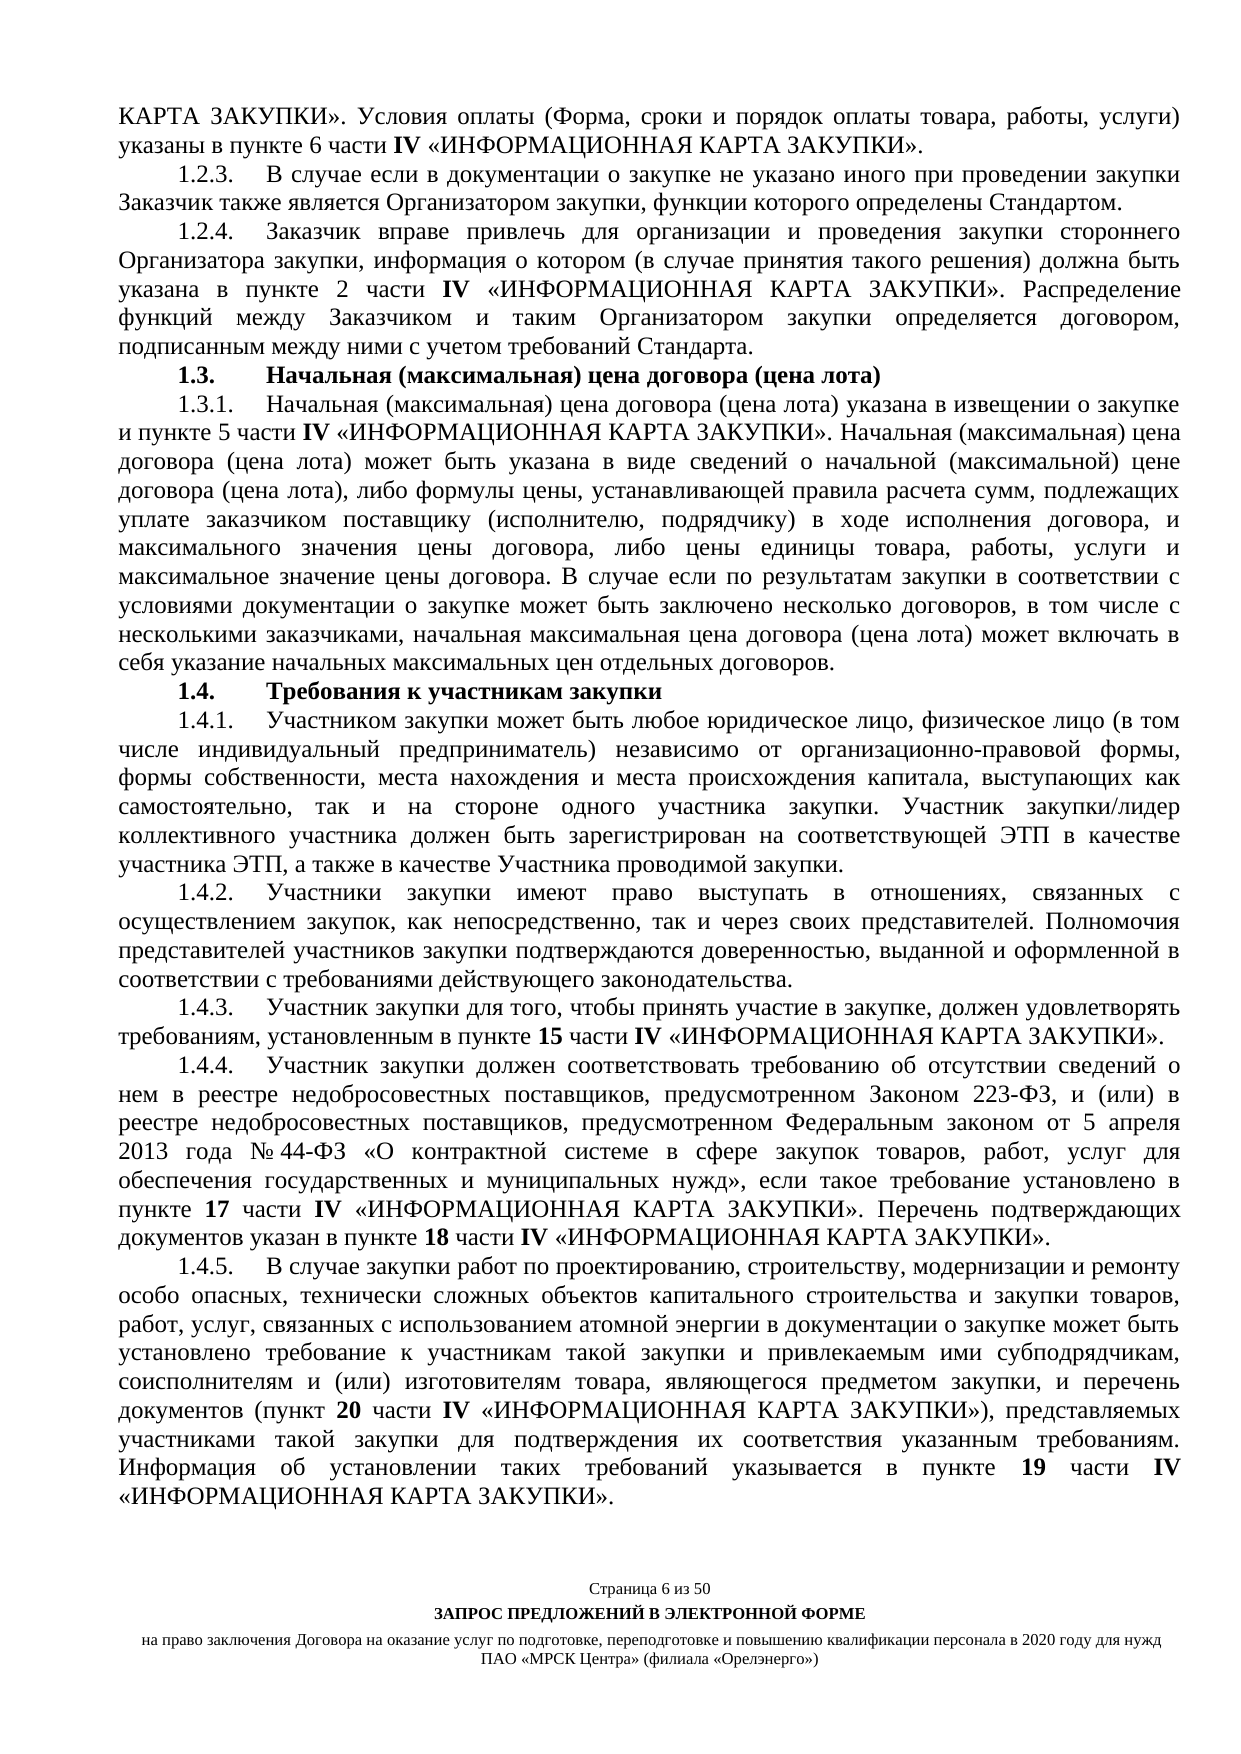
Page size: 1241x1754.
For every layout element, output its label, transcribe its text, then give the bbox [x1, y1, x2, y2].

subtitle Участники закупки имеют право выступать в отношениях, связанных с осуществлением закупок, как непосредственно, так и через своих представителей. Полномочия представителей участников закупки подтверждаются доверенностью, выданной и оформленной в соответствии с требованиями действующего законодательства. [118, 877, 1181, 992]
subtitle Заказчик вправе привлечь для организации и проведения закупки стороннего Организатора закупки, информация о котором (в случае принятия такого решения) должна быть указана в пункте 2 части IV «ИНФОРМАЦИОННАЯ КАРТА ЗАКУПКИ». Распределение функций между Заказчиком и таким Организатором закупки определяется договором, подписанным между ними с учетом требований Стандарта. [118, 216, 1181, 360]
subtitle Начальная (максимальная) цена договора (цена лота) указана в извещении о закупке и пункте 5 части IV «ИНФОРМАЦИОННАЯ КАРТА ЗАКУПКИ». Начальная (максимальная) цена договора (цена лота) может быть указана в виде сведений о начальной (максимальной) цене договора (цена лота), либо формулы цены, устанавливающей правила расчета сумм, подлежащих уплате заказчиком поставщику (исполнителю, подрядчику) в ходе исполнения договора, и максимального значения цены договора, либо цены единицы товара, работы, услуги и максимальное значение цены договора. В случае если по результатам закупки в соответствии с условиями документации о закупке может быть заключено несколько договоров, в том числе с несколькими заказчиками, начальная максимальная цена договора (цена лота) может включать в себя указание начальных максимальных цен отдельных договоров. [118, 389, 1181, 676]
subtitle Участником закупки может быть любое юридическое лицо, физическое лицо (в том числе индивидуальный предприниматель) независимо от организационно-правовой формы, формы собственности, места нахождения и места происхождения капитала, выступающих как самостоятельно, так и на стороне одного участника закупки. Участник закупки/лидер коллективного участника должен быть зарегистрирован на соответствующей ЭТП в качестве участника ЭТП, а также в качестве Участника проводимой закупки. [118, 705, 1181, 877]
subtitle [118, 101, 1181, 159]
subtitle Участник закупки для того, чтобы принять участие в закупке, должен удовлетворять требованиям, установленным в пункте 15 части IV «ИНФОРМАЦИОННАЯ КАРТА ЗАКУПКИ». [118, 992, 1181, 1050]
subtitle В случае если в документации о закупке не указано иного при проведении закупки Заказчик также является Организатором закупки, функции которого определены Стандартом. [118, 159, 1181, 216]
subtitle Требования к участникам закупки [118, 676, 1181, 705]
subtitle В случае закупки работ по проектированию, строительству, модернизации и ремонту особо опасных, технически сложных объектов капитального строительства и закупки товаров, работ, услуг, связанных с использованием атомной энергии в документации о закупке может быть установлено требование к участникам такой закупки и привлекаемым ими субподрядчикам, соисполнителям и (или) изготовителям товара, являющегося предметом закупки, и перечень документов (пункт 20 части IV «ИНФОРМАЦИОННАЯ КАРТА ЗАКУПКИ»), представляемых участниками такой закупки для подтверждения их соответствия указанным требованиям. Информация об установлении таких требований указывается в пункте 19 части IV «ИНФОРМАЦИОННАЯ КАРТА ЗАКУПКИ». [118, 1251, 1181, 1510]
subtitle Участник закупки должен соответствовать требованию об отсутствии сведений о нем в реестре недобросовестных поставщиков, предусмотренном Законом 223-ФЗ, и (или) в реестре недобросовестных поставщиков, предусмотренном Федеральным законом от 5 апреля 2013 года № 44-ФЗ «О контрактной системе в сфере закупок товаров, работ, услуг для обеспечения государственных и муниципальных нужд», если такое требование установлено в пункте 17 части IV «ИНФОРМАЦИОННАЯ КАРТА ЗАКУПКИ». Перечень подтверждающих документов указан в пункте 18 части IV «ИНФОРМАЦИОННАЯ КАРТА ЗАКУПКИ». [118, 1050, 1181, 1251]
subtitle Начальная (максимальная) цена договора (цена лота) [118, 360, 1181, 389]
